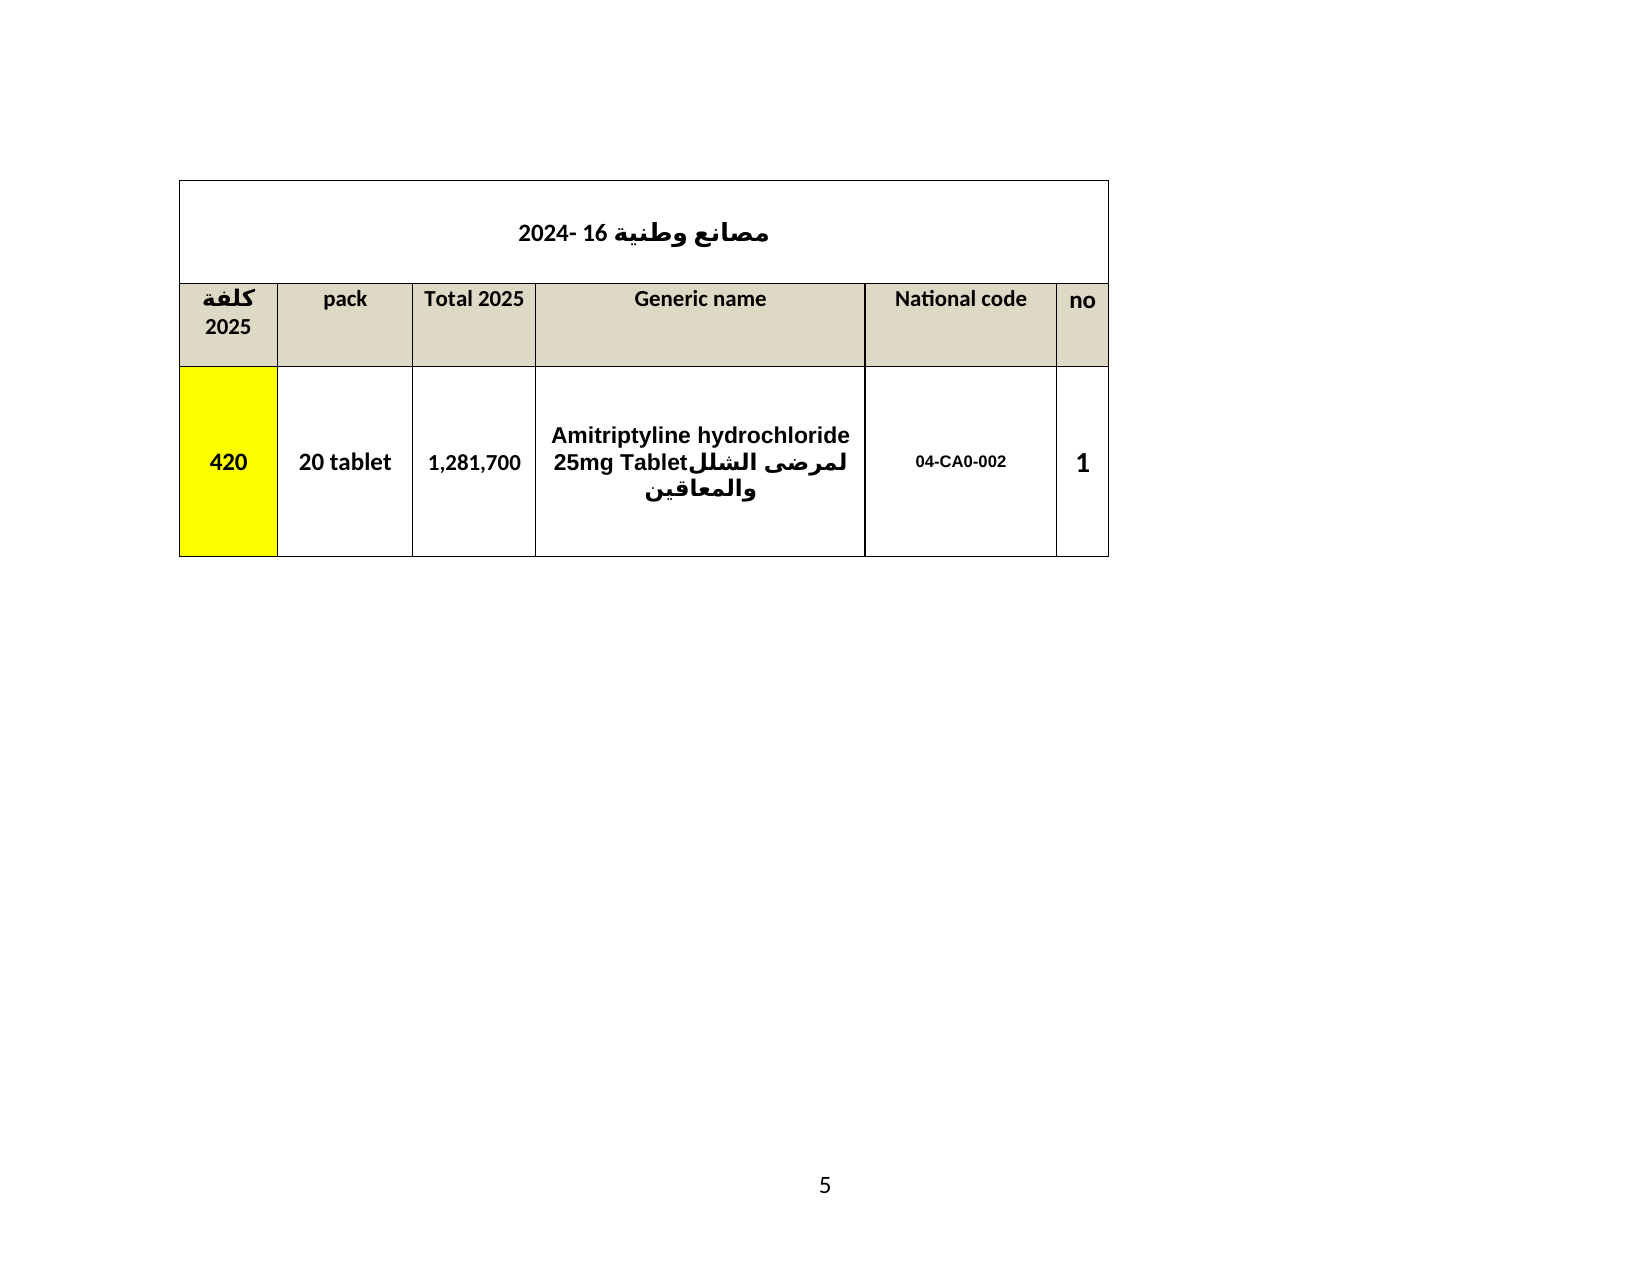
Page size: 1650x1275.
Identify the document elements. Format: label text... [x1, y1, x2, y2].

table_header مصانع وطنية 16 -2024 [180, 181, 1108, 283]
table_cell Total 2025 [413, 284, 535, 366]
table_cell كلفة 2025 [180, 284, 277, 366]
table_cell 420 [180, 367, 277, 556]
table_cell Amitriptyline hydrochloride 25mg Tabletلمرضى الشلل والمعاقين [536, 367, 864, 556]
table_cell 04-CA0-002 [866, 367, 1056, 556]
table_cell 20 tablet [278, 367, 412, 556]
table_cell National code [866, 284, 1056, 366]
table_cell 1 [1057, 367, 1108, 556]
table_cell pack [278, 284, 412, 366]
table_cell no [1057, 284, 1108, 366]
table_cell Generic name [536, 284, 864, 366]
table_cell 1,281,700 [413, 367, 535, 556]
